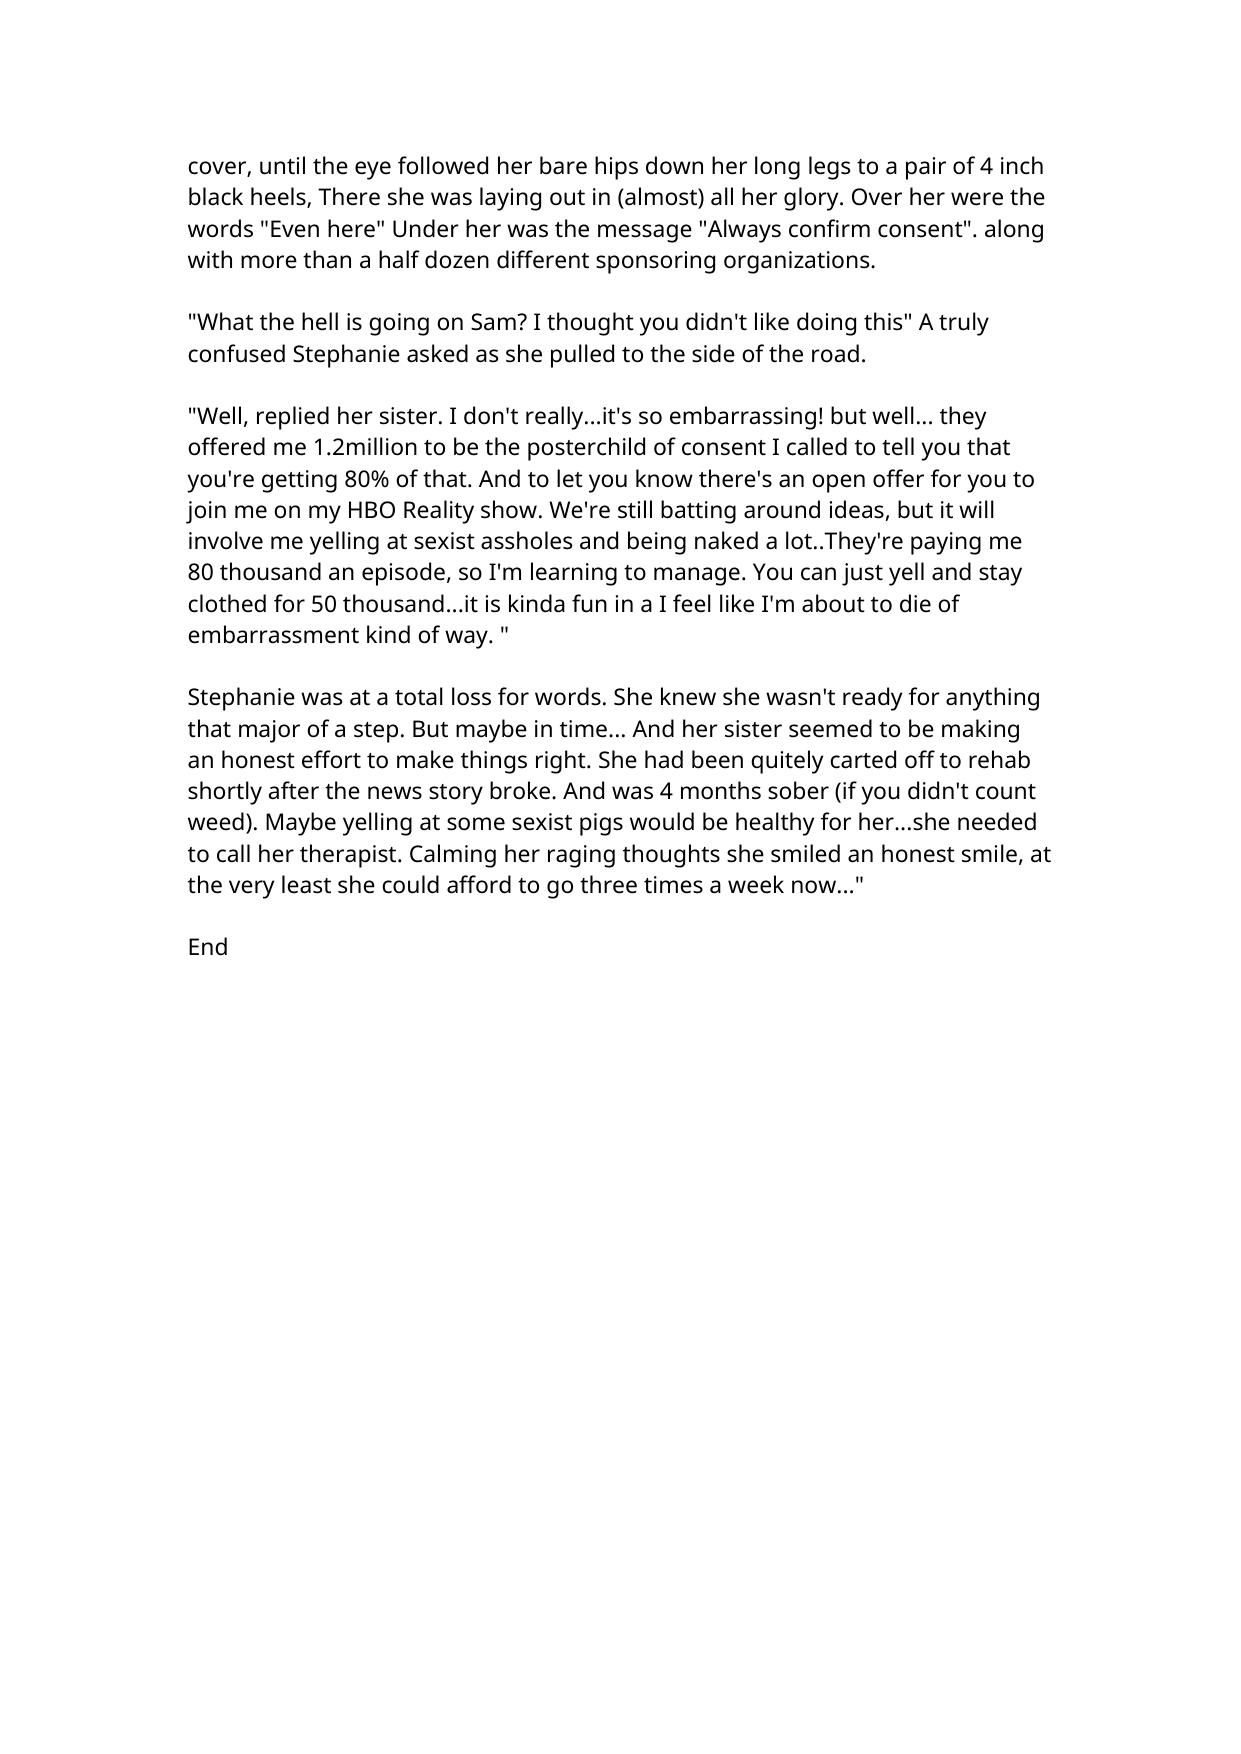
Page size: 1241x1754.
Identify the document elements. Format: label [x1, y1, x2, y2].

text [187, 150, 1053, 962]
